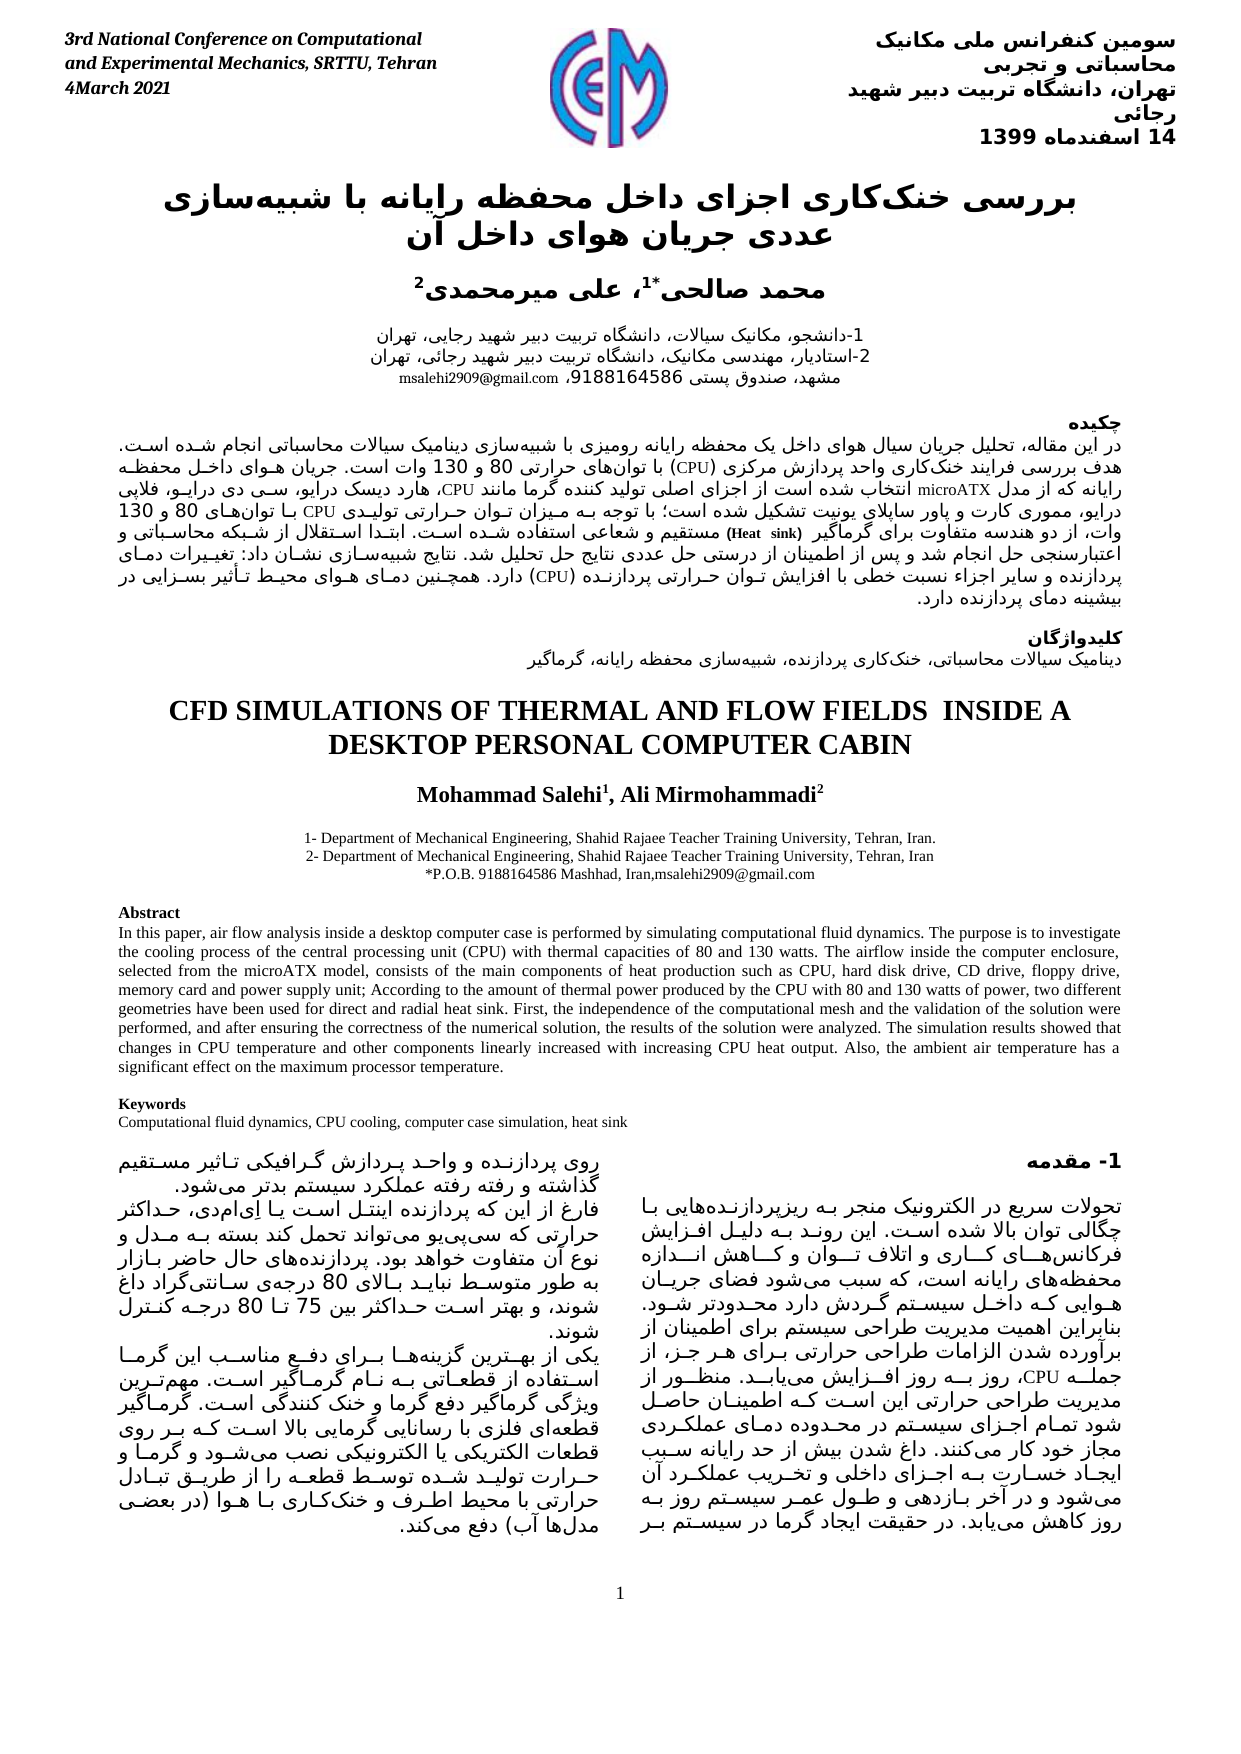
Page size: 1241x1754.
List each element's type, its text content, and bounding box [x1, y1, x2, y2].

text Mohammad Salehi1, Ali Mirmohammadi2 [118, 781, 1122, 808]
picture [550, 28, 682, 148]
text یکی از بهترین گزینه‌ها برای دفع مناسب این گرما استفاده از قطعاتی به نام گرماگیر است. مهم‌ترین ویژگی گرماگیر دفع گرما و خنک کنندگی است. گرماگیر قطعه‌ای فلزی با رسانایی گرمایی بالا است که بر روی قطعات الکتریکی یا الکترونیکی نصب می‌شود و گرما و حرارت تولید شده توسط قطعه را از طریق تبادل حرارتی با محیط اطرف و خنک‌کاری با هوا (در بعضی مدل‌ها آب) دفع می‌کند. [118, 1343, 599, 1537]
text مشهد، صندوق پستی 9188164586، msalehi2909@gmail.com [118, 367, 1122, 387]
text 2- Department of Mechanical Engineering, Shahid Rajaee Teacher Training University, Tehran, Iran [118, 847, 1122, 864]
text محمد صالحی*1، علی میرمحمدی2 [118, 274, 1122, 304]
text Computational fluid dynamics, CPU cooling, computer case simulation, heat sink [118, 1113, 1122, 1131]
text 1-دانشجو، مکانیک سیالات، دانشگاه تربیت دبیر شهید رجایی، تهران [118, 325, 1122, 346]
text بررسی خنک‌کاری اجزای داخل محفظه رایانه با شبیه‌سازی عددی جریان هوای داخل آن [118, 178, 1122, 253]
text فارغ از این که پردازنده‌ اینتل است یا اِی‌ام‌دی، حداکثر حرارتی که سی‌پی‌یو می‌تواند تحمل کند بسته به مدل و نوع آن متفاوت خواهد بود. پردازنده‌های حال حاضر بازار به طور متوسط نباید بالای 80 درجه‌ی سانتی‌گراد داغ شوند، و بهتر است حداکثر بین 75 تا 80 درجه کنترل شوند. [118, 1197, 599, 1343]
title Keywords [118, 1095, 1122, 1113]
text 1- Department of Mechanical Engineering, Shahid Rajaee Teacher Training University, Tehran, Iran. [118, 829, 1122, 847]
text چکیده [118, 412, 1122, 434]
text کلید‌واژگان [118, 628, 1122, 649]
text CFD SIMULATIONS OF THERMAL AND FLOW FIELDS INSIDE A DESKTOP PERSONAL COMPUTER CABIN [118, 693, 1122, 761]
title Abstract [118, 903, 1122, 922]
list 1- مقدمه [641, 1149, 1122, 1173]
text 2-استادیار، مهندسی مکانیک، دانشگاه تربیت دبیر شهید رجائی، تهران [118, 346, 1122, 367]
title In this paper, air flow analysis inside a desktop computer case is performed by simulating computational fluid dynamics. The purpose is to investigate the cooling process of the central processing unit (CPU) with thermal capacities of 80 and 130 watts. The airflow inside the computer enclosure, selected from the microATX model, consists of the main components of heat production such as CPU, hard disk drive, CD drive, floppy drive, memory card and power supply unit; According to the amount of thermal power produced by the CPU with 80 and 130 watts of power, two different geometries have been used for direct and radial heat sink. First, the independence of the computational mesh and the validation of the solution were performed, and after ensuring the correctness of the numerical solution, the results of the solution were analyzed. The simulation results showed that changes in CPU temperature and other components linearly increased with increasing CPU heat output. Also, the ambient air temperature has a significant effect on the maximum processor temperature. [118, 922, 1122, 1076]
text در این مقاله، تحلیل جریان سیال هوای داخل یک محفظه رایانه رومیزی با شبیه‌سازی دینامیک سیالات محاسباتی انجام شده است. هدف بررسی فرایند خنک‌کاری واحد پردازش مرکزی (CPU) با توان‌های حرارتی 80 و 130 وات است. جریان هوای داخل محفظه رایانه که از مدل microATX انتخاب شده است از اجزای اصلی تولید کننده گرما مانند CPU، هارد دیسک درایو، سی دی درایو، فلاپی درایو، مموری کارت و پاور ساپلای یونیت تشکیل شده است؛ با توجه به میزان توان حرارتی تولیدی CPU با توان‌های 80 و 130 وات، از دو هندسه متفاوت برای گرماگیر (Heat sink) مستقیم و شعاعی استفاده شده است. ابتدا استقلال از شبکه محاسباتی و اعتبارسنجی حل انجام شد و پس از اطمینان از درستی حل عددی نتایج حل تحلیل شد. نتایج شبیه‌سازی نشان داد: تغییرات دمای پردازنده و سایر اجزاء نسبت خطی با افزایش توان حرارتی پردازنده (CPU) دارد. همچنین دمای هوای محیط تأثیر بسزایی در بیشینه دمای پردازنده دارد. [118, 434, 1122, 609]
text تحولات سریع در الکترونیک منجر به ریزپردازنده‌هایی با چگالی توان بالا شده است. این روند به دلیل افزایش فرکانس‌های کاری و اتلاف توان و کاهش اندازه محفظه‌های رایانه است، که سبب می‌شود فضای جریان هوایی که داخل سیستم گردش دارد محدودتر شود. بنابراین اهمیت مدیریت طراحی سیستم برای اطمینان از برآورده شدن الزامات طراحی حرارتی برای هر جز، از جمله CPU، روز به روز افزایش می‌یابد. منظور از مدیریت طراحی حرارتی این است که اطمینان حاصل شود تمام اجزای سیستم در محدوده دمای عملکردی مجاز خود کار می‌کنند. داغ شدن بیش از حد رایانه سبب ایجاد خسارت به اجزای داخلی و تخریب عملکرد آن می‌شود و در آخر بازدهی و طول عمر سیستم روز به روز کاهش می‌یابد. در حقیقت ایجاد گرما در سیستم بر روی پردازنده و واحد پردازش گرافیکی تاثیر مستقیم گذاشته و رفته رفته عملکرد سیستم بدتر می‌شود. [641, 1194, 1122, 1534]
text *P.O.B. 9188164586 Mashhad, Iran,msalehi2909@gmail.com [118, 864, 1122, 882]
text دینامیک سیالات محاسباتی، خنک‌کاری پردازنده، شبیه‌سازی محفظه رایانه، گرماگیر [118, 649, 1122, 669]
